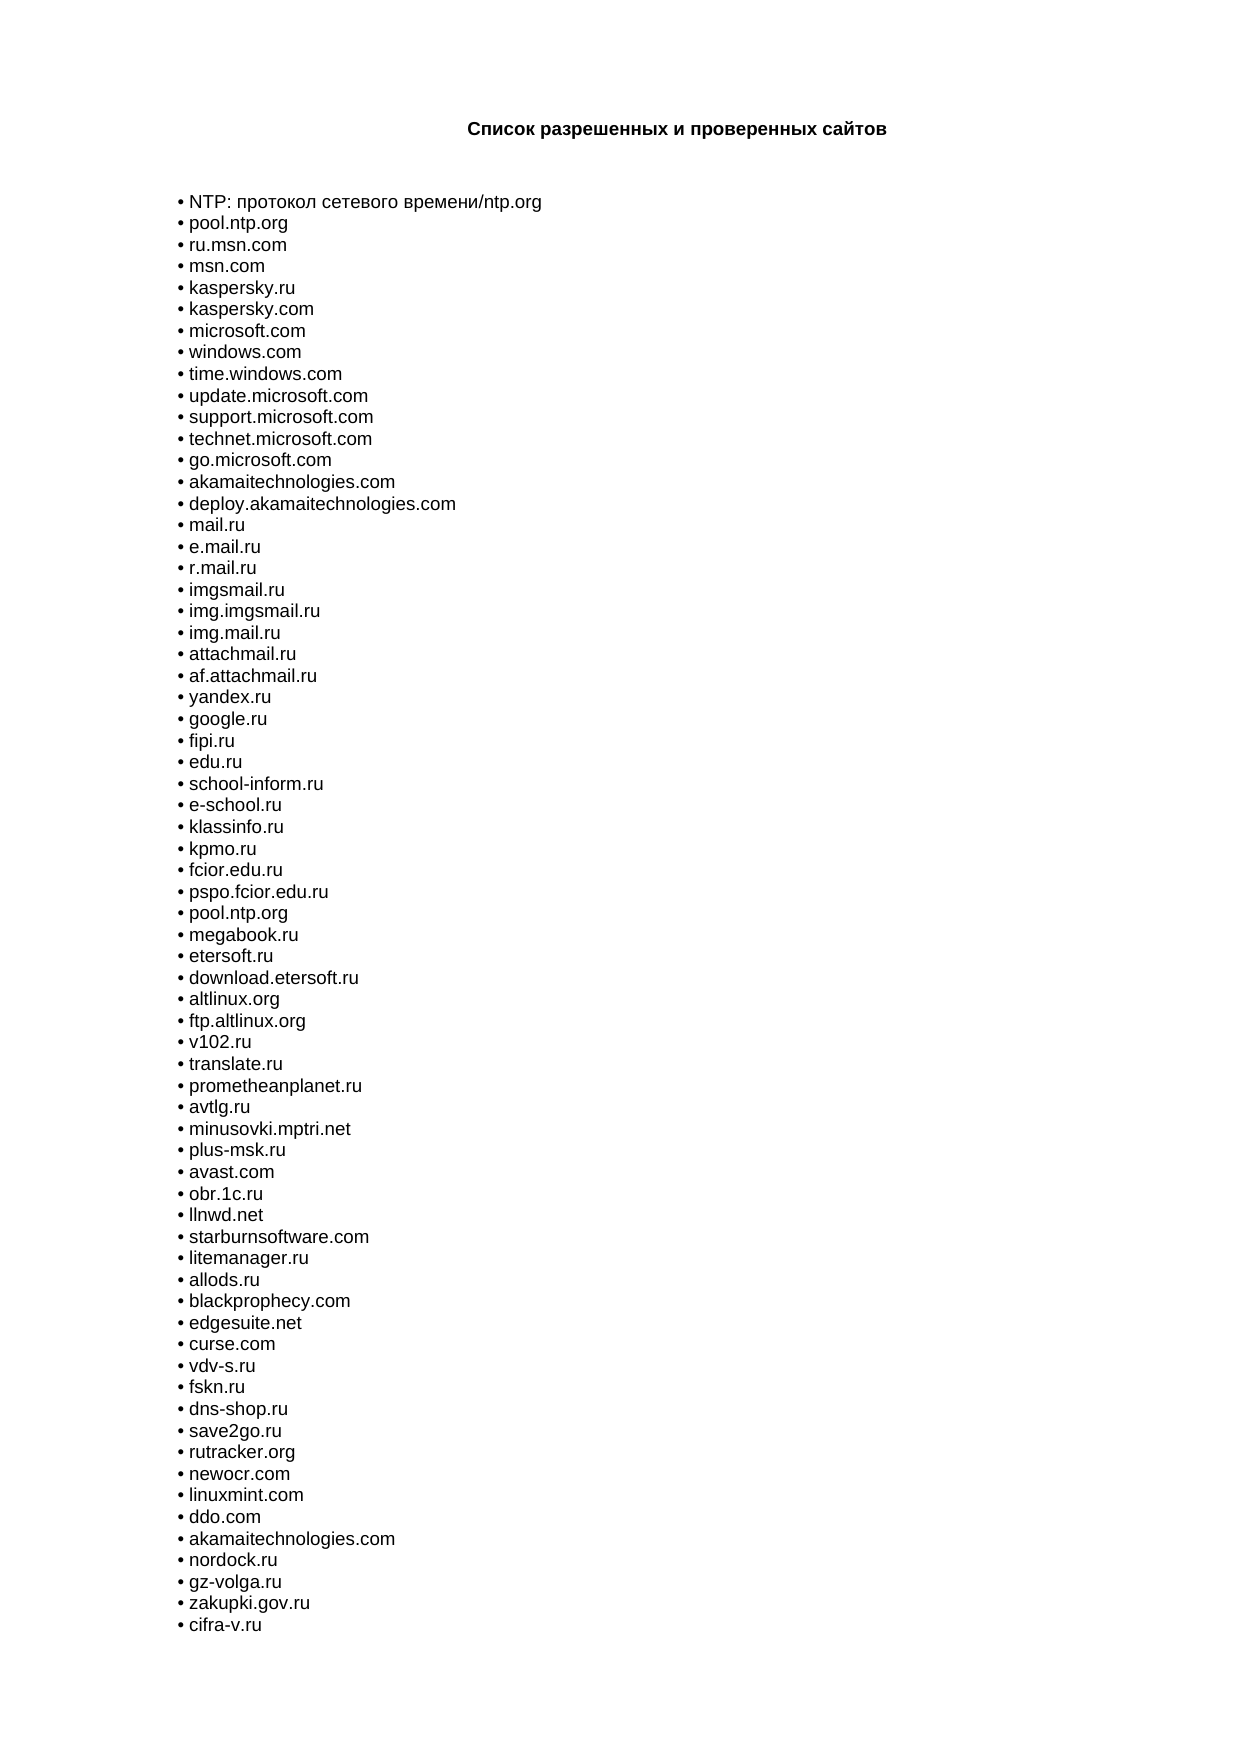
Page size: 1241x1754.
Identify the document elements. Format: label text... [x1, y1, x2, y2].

text Список разрешенных и проверенных сайтов [177, 118, 1152, 140]
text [177, 169, 1152, 1635]
